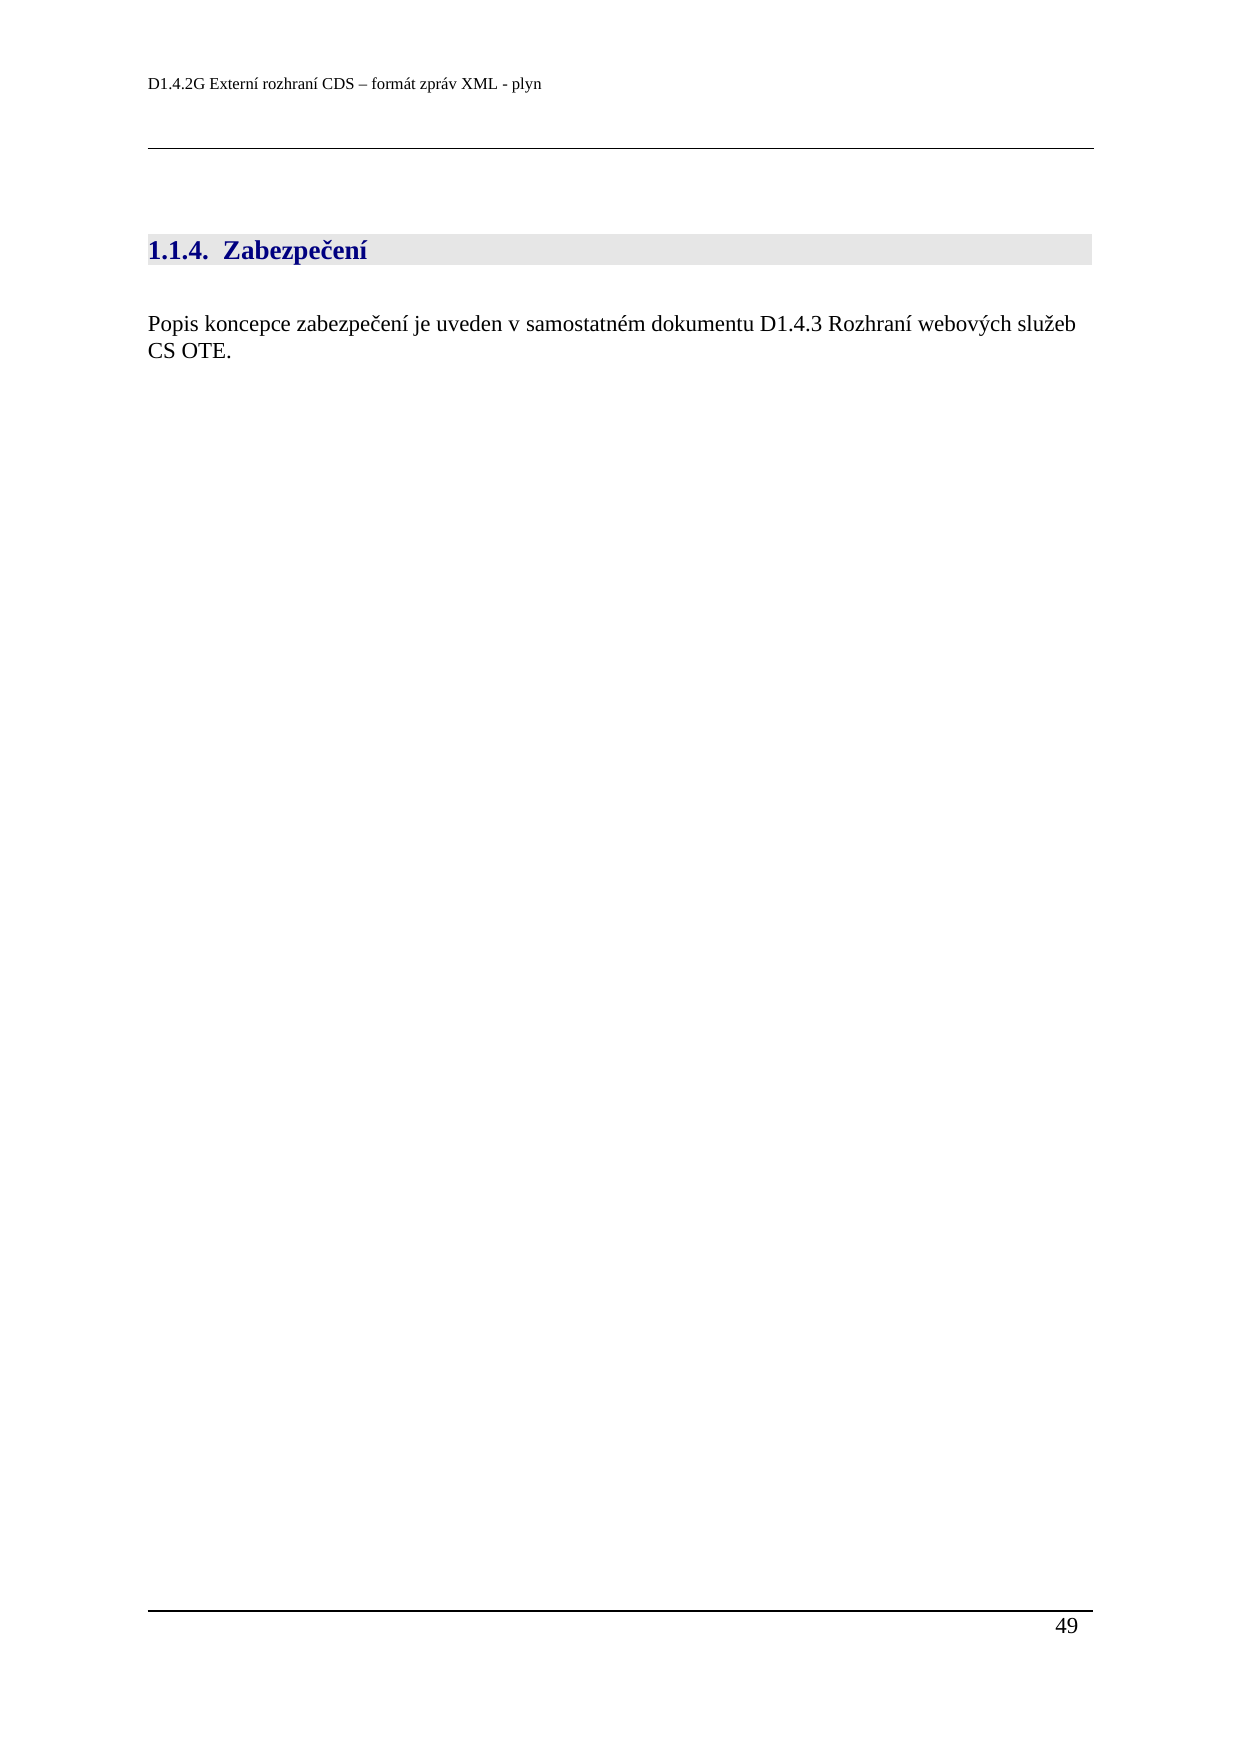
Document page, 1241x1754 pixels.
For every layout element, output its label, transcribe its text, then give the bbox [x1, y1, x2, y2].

subtitle Zabezpečení [148, 234, 1092, 265]
text Popis koncepce zabezpečení je uveden v samostatném dokumentu D1.4.3 Rozhraní webových služeb CS OTE. [148, 310, 1092, 363]
